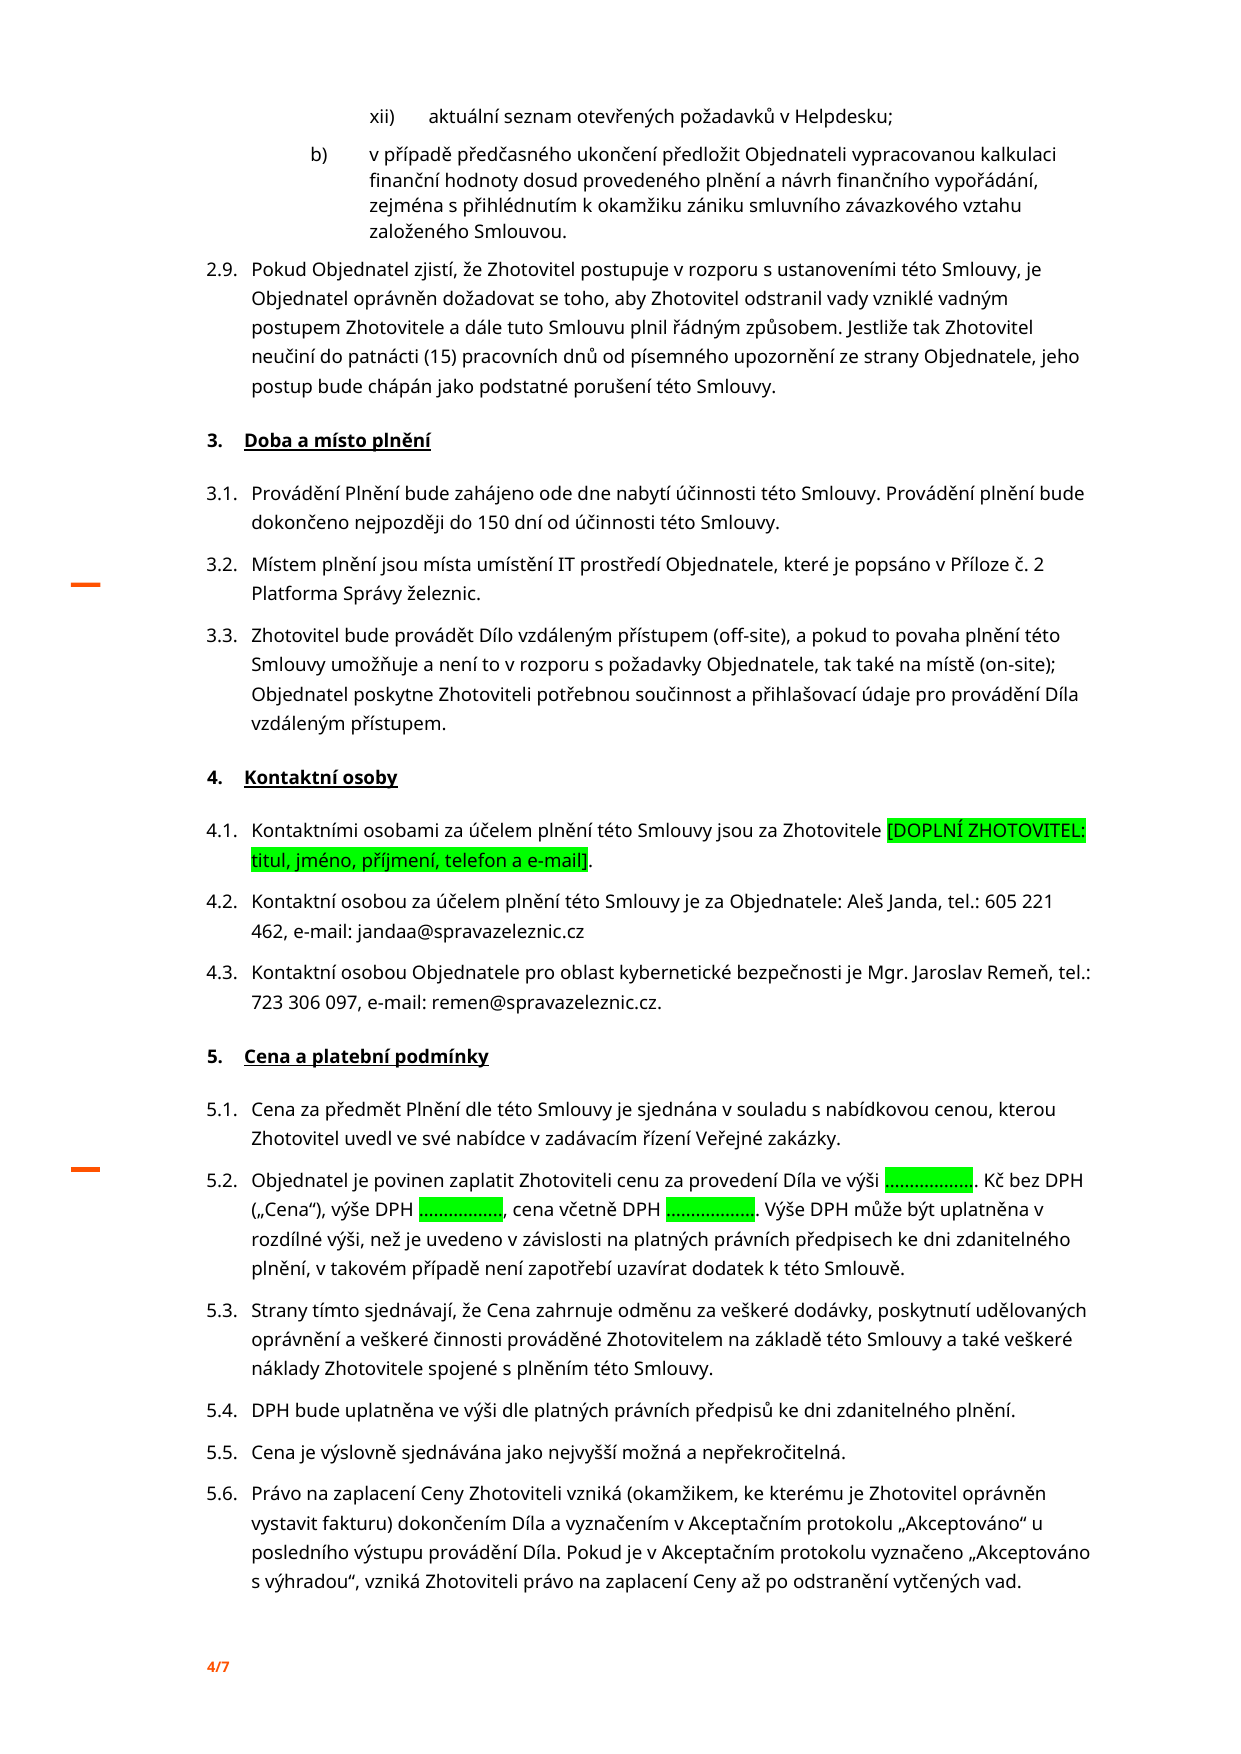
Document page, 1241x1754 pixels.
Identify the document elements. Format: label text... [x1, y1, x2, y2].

subtitle Cena a platební podmínky [207, 1043, 1093, 1069]
subtitle Cena za předmět Plnění dle této Smlouvy je sjednána v souladu s nabídkovou cenou, kterou Zhotovitel uvedl ve své nabídce v zadávacím řízení Veřejné zakázky. [206, 1096, 1093, 1151]
subtitle Doba a místo plnění [207, 427, 1093, 453]
list v případě předčasného ukončení předložit Objednateli vypracovanou kalkulaci finanční hodnoty dosud provedeného plnění a návrh finančního vypořádání, zejména s přihlédnutím k okamžiku zániku smluvního závazkového vztahu založeného Smlouvou. [310, 141, 1093, 243]
subtitle Kontaktní osobou Objednatele pro oblast kybernetické bezpečnosti je Mgr. Jaroslav Remeň, tel.: 723 306 097, e-mail: remen@spravazeleznic.cz. [206, 960, 1093, 1014]
subtitle Pokud Objednatel zjistí, že Zhotovitel postupuje v rozporu s ustanoveními této Smlouvy, je Objednatel oprávněn dožadovat se toho, aby Zhotovitel odstranil vady vzniklé vadným postupem Zhotovitele a dále tuto Smlouvu plnil řádným způsobem. Jestliže tak Zhotovitel neučiní do patnácti (15) pracovních dnů od písemného upozornění ze strany Objednatele, jeho postup bude chápán jako podstatné porušení této Smlouvy. [206, 256, 1093, 399]
subtitle Strany tímto sjednávají, že Cena zahrnuje odměnu za veškeré dodávky, poskytnutí udělovaných oprávnění a veškeré činnosti prováděné Zhotovitelem na základě této Smlouvy a také veškeré náklady Zhotovitele spojené s plněním této Smlouvy. [206, 1297, 1093, 1381]
subtitle Místem plnění jsou místa umístění IT prostředí Objednatele, které je popsáno v Příloze č. 2 Platforma Správy železnic. [206, 551, 1093, 606]
subtitle Právo na zaplacení Ceny Zhotoviteli vzniká (okamžikem, ke kterému je Zhotovitel oprávněn vystavit fakturu) dokončením Díla a vyznačením v Akceptačním protokolu „Akceptováno“ u posledního výstupu provádění Díla. Pokud je v Akceptačním protokolu vyznačeno „Akceptováno s výhradou“, vzniká Zhotoviteli právo na zaplacení Ceny až po odstranění vytčených vad. [206, 1481, 1093, 1594]
subtitle Cena je výslovně sjednávána jako nejvyšší možná a nepřekročitelná. [206, 1439, 1093, 1464]
subtitle Kontaktní osobou za účelem plnění této Smlouvy je za Objednatele: Aleš Janda, tel.: 605 221 462, e-mail: jandaa@spravazeleznic.cz [206, 889, 1093, 943]
subtitle Provádění Plnění bude zahájeno ode dne nabytí účinnosti této Smlouvy. Provádění plnění bude dokončeno nejpozději do 150 dní od účinnosti této Smlouvy. [206, 480, 1093, 535]
subtitle Objednatel je povinen zaplatit Zhotoviteli cenu za provedení Díla ve výši ………………. Kč bez DPH („Cena“), výše DPH …………….., cena včetně DPH ………………. Výše DPH může být uplatněna v rozdílné výši, než je uvedeno v závislosti na platných právních předpisech ke dni zdanitelného plnění, v takovém případě není zapotřebí uzavírat dodatek k této Smlouvě. [206, 1167, 1093, 1281]
subtitle Zhotovitel bude provádět Dílo vzdáleným přístupem (off-site), a pokud to povaha plnění této Smlouvy umožňuje a není to v rozporu s požadavky Objednatele, tak také na místě (on-site); Objednatel poskytne Zhotoviteli potřebnou součinnost a přihlašovací údaje pro provádění Díla vzdáleným přístupem. [206, 622, 1093, 736]
list aktuální seznam otevřených požadavků v Helpdesku; [369, 103, 1093, 129]
subtitle Kontaktními osobami za účelem plnění této Smlouvy jsou za Zhotovitele [DOPLNÍ ZHOTOVITEL: titul, jméno, příjmení, telefon a e-mail]. [206, 818, 1093, 872]
subtitle DPH bude uplatněna ve výši dle platných právních předpisů ke dni zdanitelného plnění. [206, 1397, 1093, 1423]
subtitle Kontaktní osoby [207, 764, 1093, 790]
